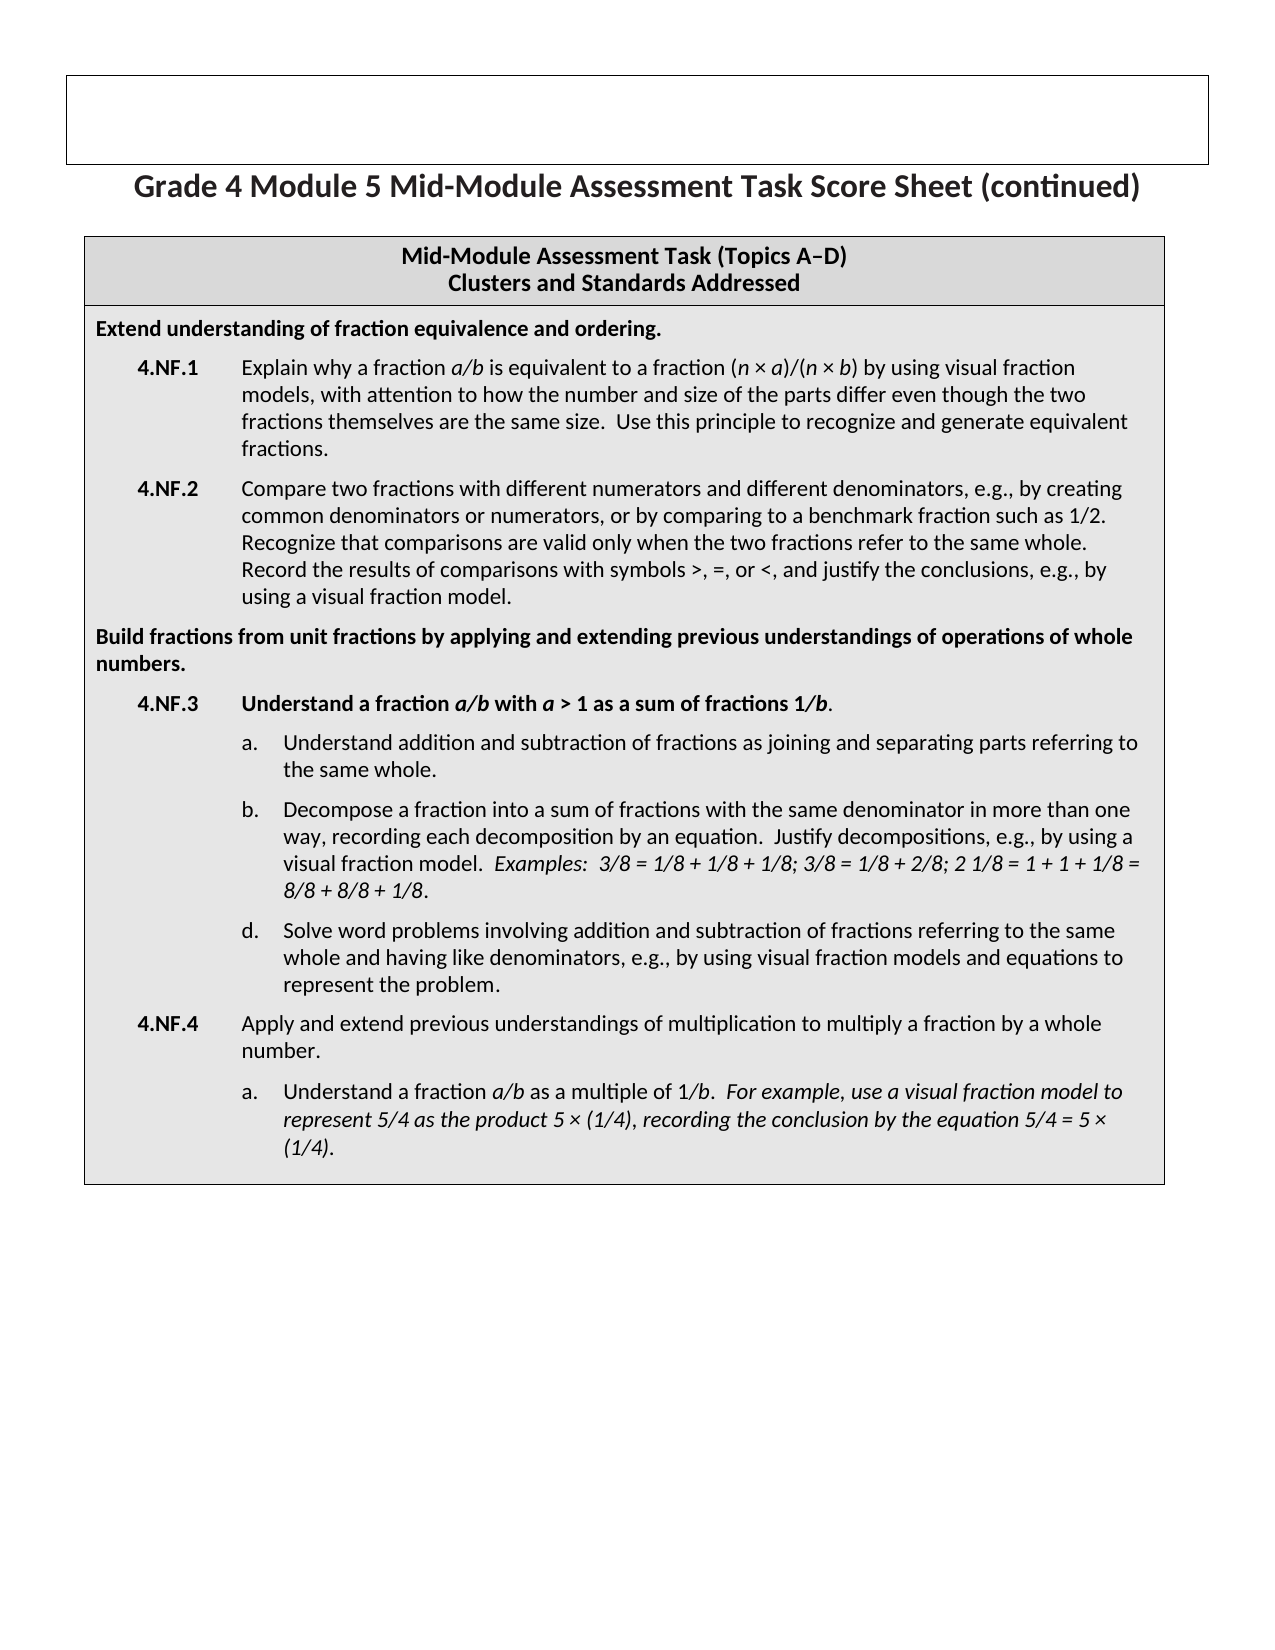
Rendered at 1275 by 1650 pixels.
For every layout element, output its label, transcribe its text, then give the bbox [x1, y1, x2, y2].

table_header Mid-Module Assessment Task (Topics A–D) Clusters and Standards Addressed [85, 237, 1164, 305]
table_cell Extend understanding of fraction equivalence and ordering. 4.NF.1 Explain why a fraction a/b is equivalent to a fraction (n × a)/(n × b) by using visual fraction models, with attention to how the number and size of the parts differ even though the two fractions themselves are the same size. Use this principle to recognize and generate equivalent fractions. 4.NF.2 Compare two fractions with different numerators and different denominators, e.g., by creating common denominators or numerators, or by comparing to a benchmark fraction such as 1/2. Recognize that comparisons are valid only when the two fractions refer to the same whole. Record the results of comparisons with symbols >, =, or <, and justify the conclusions, e.g., by using a visual fraction model. Build fractions from unit fractions by applying and extending previous understandings of operations of whole numbers. 4.NF.3 Understand a fraction a/b with a > 1 as a sum of fractions 1/b. a. Understand addition and subtraction of fractions as joining and separating parts referring to the same whole. b. Decompose a fraction into a sum of fractions with the same denominator in more than one way, recording each decomposition by an equation. Justify decompositions, e.g., by using a visual fraction model. Examples: 3/8 = 1/8 + 1/8 + 1/8; 3/8 = 1/8 + 2/8; 2 1/8 = 1 + 1 + 1/8 = 8/8 + 8/8 + 1/8. d. Solve word problems involving addition and subtraction of fractions referring to the same whole and having like denominators, e.g., by using visual fraction models and equations to represent the problem. 4.NF.4 Apply and extend previous understandings of multiplication to multiply a fraction by a whole number. a. Understand a fraction a/b as a multiple of 1/b. For example, use a visual fraction model to represent 5/4 as the product 5 × (1/4), recording the conclusion by the equation 5/4 = 5 × (1/4). [85, 306, 1164, 1184]
text Grade 4 Module 5 Mid-Module Assessment Task Score Sheet (continued) [75, 165, 1200, 206]
